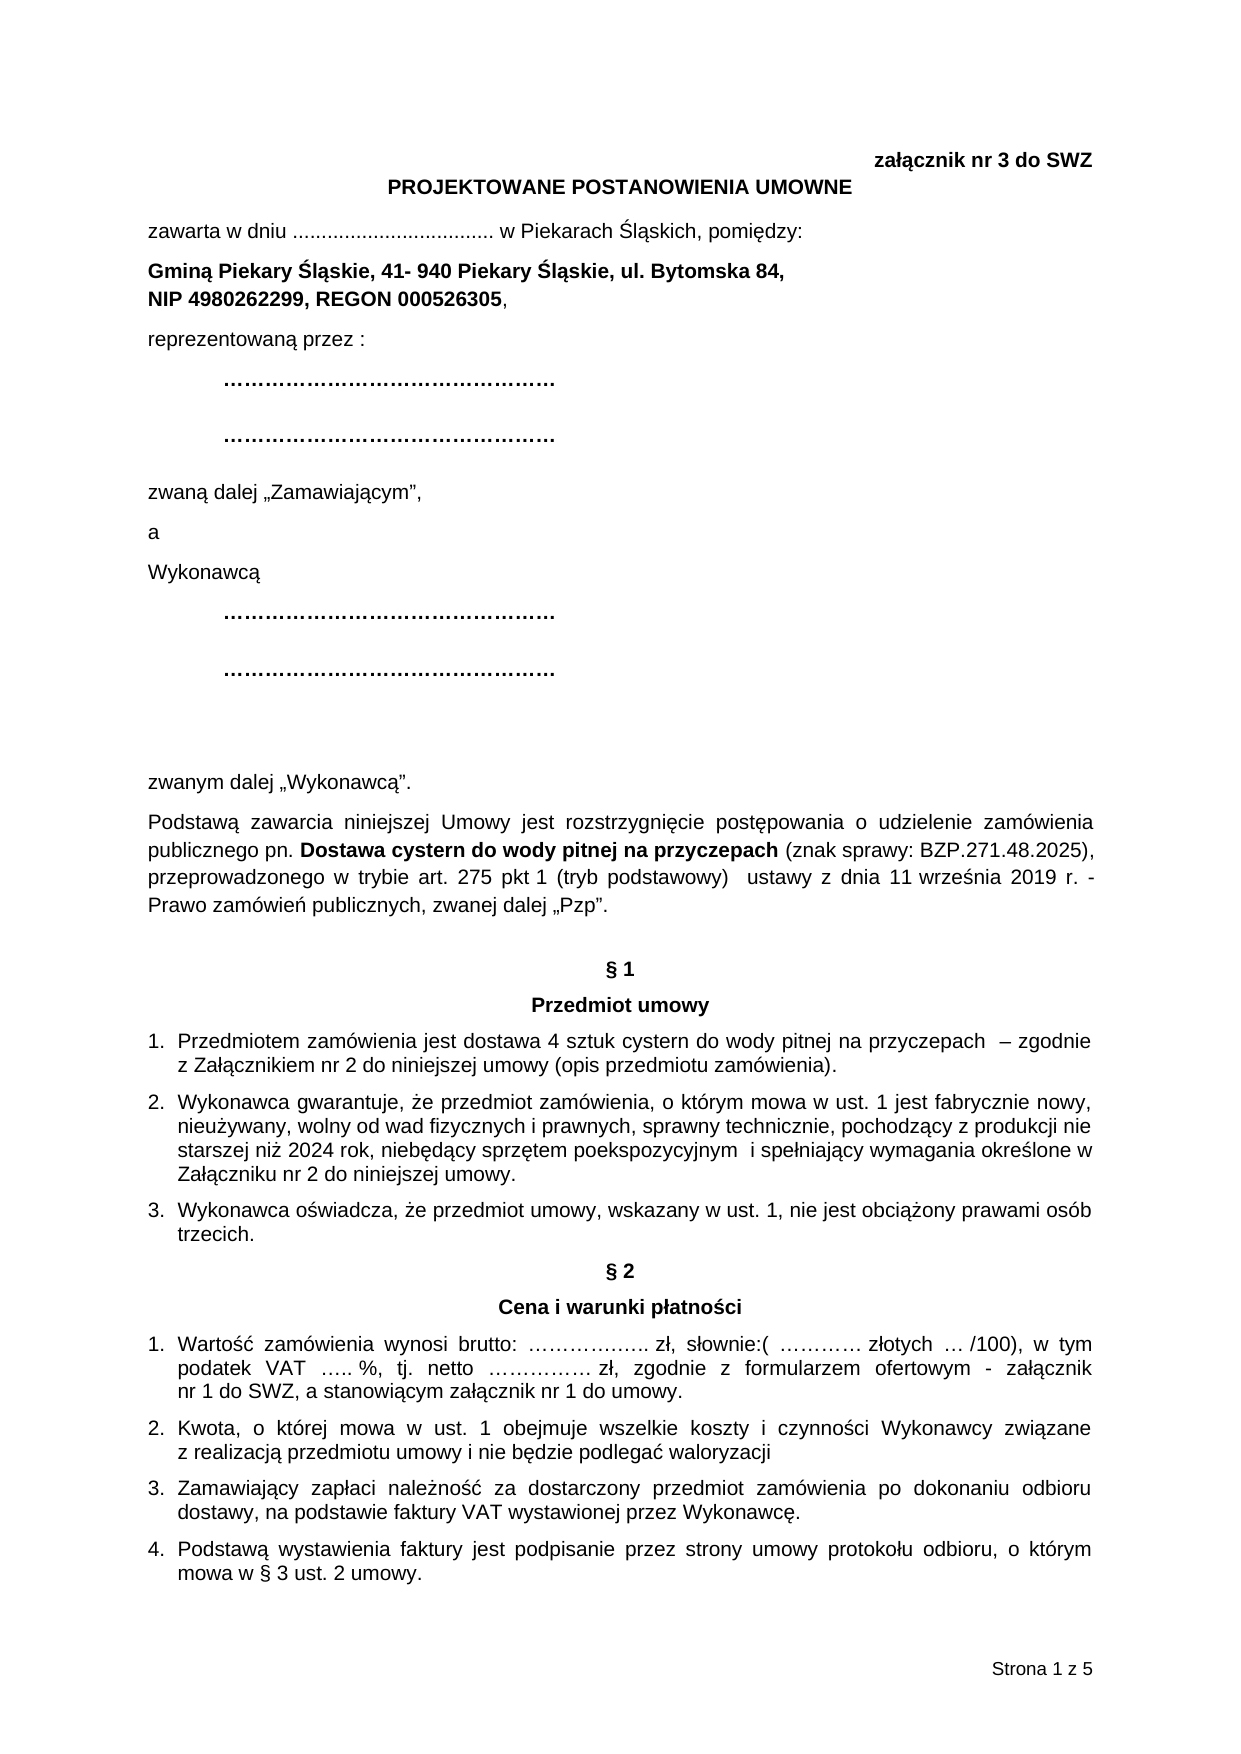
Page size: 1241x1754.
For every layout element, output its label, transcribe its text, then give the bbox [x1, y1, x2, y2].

text ………………………………………… [148, 600, 1093, 624]
text a [148, 520, 1093, 544]
text zawarta w dniu ................................... w Piekarach Śląskich, pomiędzy: [148, 219, 1093, 243]
text Podstawą zawarcia niniejszej Umowy jest rozstrzygnięcie postępowania o udzielenie zamówienia publicznego pn. Dostawa cystern do wody pitnej na przyczepach (znak sprawy: BZP.271.48.2025), przeprowadzonego w trybie art. 275 pkt 1 (tryb podstawowy) ustawy z dnia 11 września 2019 r. - Prawo zamówień publicznych, zwanej dalej „Pzp”. [148, 810, 1095, 916]
list Wartość zamówienia wynosi brutto: ………….….. zł, słownie:( ………… złotych … /100), w tym podatek VAT ….. %, tj. netto …………… zł, zgodnie z formularzem ofertowym - załącznik nr 1 do SWZ, a stanowiącym załącznik nr 1 do umowy. [148, 1331, 1093, 1403]
text Cena i warunki płatności [148, 1295, 1093, 1319]
text NIP 4980262299, REGON 000526305, [148, 287, 1093, 311]
list Wykonawca gwarantuje, że przedmiot zamówienia, o którym mowa w ust. 1 jest fabrycznie nowy, nieużywany, wolny od wad fizycznych i prawnych, sprawny technicznie, pochodzący z produkcji nie starszej niż 2024 rok, niebędący sprzętem poekspozycyjnym i spełniający wymagania określone w Załączniku nr 2 do niniejszej umowy. [148, 1090, 1093, 1186]
text § 2 [148, 1258, 1093, 1282]
text Gminą Piekary Śląskie, 41- 940 Piekary Śląskie, ul. Bytomska 84, [148, 259, 1093, 283]
list Wykonawca oświadcza, że przedmiot umowy, wskazany w ust. 1, nie jest obciążony prawami osób trzecich. [148, 1198, 1093, 1246]
text ………………………………………… [148, 367, 1093, 391]
text Przedmiot umowy [148, 993, 1093, 1017]
text reprezentowaną przez : [148, 327, 1093, 351]
text Wykonawcą [148, 560, 1093, 584]
text PROJEKTOWANE POSTANOWIENIA UMOWNE [148, 175, 1093, 199]
text ………………………………………… [148, 423, 1093, 447]
list Przedmiotem zamówienia jest dostawa 4 sztuk cystern do wody pitnej na przyczepach – zgodnie z Załącznikiem nr 2 do niniejszej umowy (opis przedmiotu zamówienia). [148, 1029, 1093, 1077]
text ………………………………………… [148, 657, 1093, 681]
list Podstawą wystawienia faktury jest podpisanie przez strony umowy protokołu odbioru, o którym mowa w § 3 ust. 2 umowy. [148, 1537, 1093, 1584]
list Zamawiający zapłaci należność za dostarczony przedmiot zamówienia po dokonaniu odbioru dostawy, na podstawie faktury VAT wystawionej przez Wykonawcę. [148, 1476, 1093, 1524]
text zwaną dalej „Zamawiającym”, [148, 480, 1093, 504]
text zwanym dalej „Wykonawcą”. [148, 770, 1093, 794]
text § 1 [148, 956, 1093, 980]
text załącznik nr 3 do SWZ [148, 148, 1093, 172]
list Kwota, o której mowa w ust. 1 obejmuje wszelkie koszty i czynności Wykonawcy związane z realizacją przedmiotu umowy i nie będzie podlegać waloryzacji [148, 1416, 1093, 1464]
